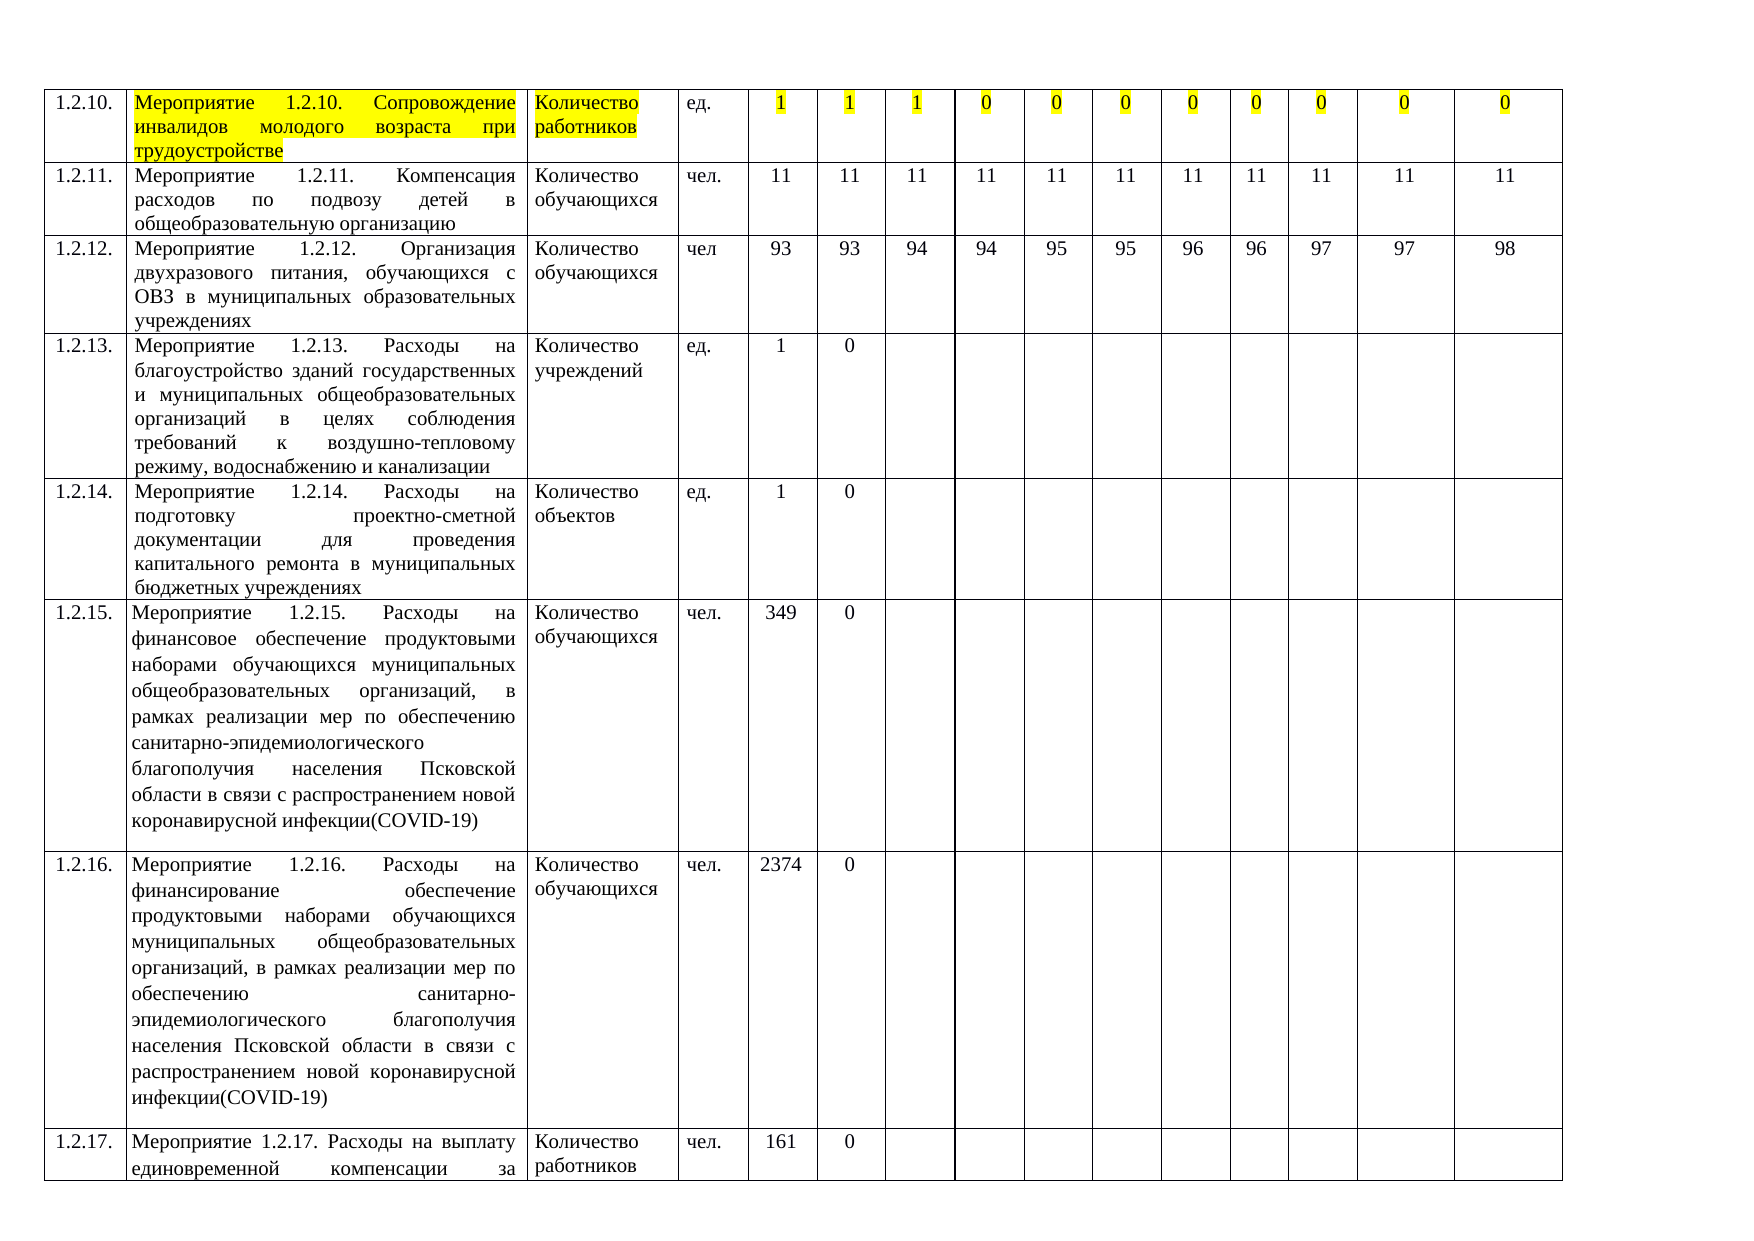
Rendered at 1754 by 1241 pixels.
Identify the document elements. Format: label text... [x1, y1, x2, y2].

table_cell [1025, 1129, 1092, 1180]
table_cell [886, 479, 954, 599]
table_cell 0 [1289, 90, 1357, 162]
table_cell 93 [818, 236, 885, 332]
table_cell [1358, 852, 1454, 1128]
table_cell чел. [679, 600, 748, 851]
table_cell 0 [1025, 90, 1092, 162]
table_cell [1162, 334, 1230, 478]
table_cell 1.2.10. [45, 90, 126, 162]
table_cell [1358, 334, 1454, 478]
table_cell [1093, 600, 1161, 851]
table_cell 0 [1231, 90, 1288, 162]
table_cell [956, 479, 1024, 599]
table_cell чел [679, 236, 748, 332]
table_cell 11 [1093, 163, 1161, 235]
table_cell [1231, 334, 1288, 478]
table_cell [1289, 600, 1357, 851]
table_cell 1 [749, 334, 817, 478]
table_cell 96 [1162, 236, 1230, 332]
table_cell 11 [1289, 163, 1357, 235]
table_cell 161 [749, 1129, 817, 1180]
table_cell Количество обучающихся [528, 600, 678, 851]
table_cell 1.2.16. [45, 852, 126, 1128]
table_cell [1358, 1129, 1454, 1180]
table_cell 0 [1455, 90, 1562, 162]
table_cell чел. [679, 163, 748, 235]
table_cell 11 [1162, 163, 1230, 235]
table_cell [1025, 334, 1092, 478]
table_cell 11 [1231, 163, 1288, 235]
table_cell [1093, 852, 1161, 1128]
table_cell Мероприятие 1.2.11. Компенсация расходов по подвозу детей в общеобразовательную организацию [127, 163, 527, 235]
table_cell Количество обучающихся [528, 852, 678, 1128]
table_cell 11 [1455, 163, 1562, 235]
table_cell [956, 600, 1024, 851]
table_cell 0 [818, 600, 885, 851]
table_cell 0 [1162, 90, 1230, 162]
table_cell [886, 852, 954, 1128]
table_cell 93 [749, 236, 817, 332]
table_cell 11 [1358, 163, 1454, 235]
table_cell 1 [818, 90, 885, 162]
table_cell [956, 852, 1024, 1128]
table_cell 1.2.13. [45, 334, 126, 478]
table_cell 0 [818, 334, 885, 478]
table_cell ед. [679, 90, 748, 162]
table_cell 11 [749, 163, 817, 235]
table_cell 97 [1358, 236, 1454, 332]
table_cell 11 [1025, 163, 1092, 235]
table_cell [886, 334, 954, 478]
table_cell [1455, 1129, 1562, 1180]
table_cell Мероприятие 1.2.14. Расходы на подготовку проектно-сметной документации для проведения капитального ремонта в муниципальных бюджетных учреждениях [127, 479, 527, 599]
table_cell Количество работников [528, 90, 678, 162]
table_cell 2374 [749, 852, 817, 1128]
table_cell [528, 1129, 678, 1180]
table_cell [1025, 852, 1092, 1128]
table_cell Мероприятие 1.2.13. Расходы на благоустройство зданий государственных и муниципальных общеобразовательных организаций в целях соблюдения требований к воздушно-тепловому режиму, водоснабжению и канализации [127, 334, 527, 478]
table_cell Количество обучающихся [528, 163, 678, 235]
table_cell Количество обучающихся [528, 236, 678, 332]
table_cell [1231, 600, 1288, 851]
table_cell 94 [956, 236, 1024, 332]
table_cell 96 [1231, 236, 1288, 332]
table_cell 0 [818, 852, 885, 1128]
table_cell ед. [679, 334, 748, 478]
table_cell Количество объектов [528, 479, 678, 599]
table_cell чел. [679, 852, 748, 1128]
table_cell 0 [818, 479, 885, 599]
table_cell [1162, 852, 1230, 1128]
table_cell 349 [749, 600, 817, 851]
table_cell [1289, 1129, 1357, 1180]
table_cell [1162, 479, 1230, 599]
table_cell Мероприятие 1.2.12. Организация двухразового питания, обучающихся с ОВЗ в муниципальных образовательных учреждениях [127, 236, 527, 332]
table_cell 1.2.14. [45, 479, 126, 599]
table_cell 0 [956, 90, 1024, 162]
table_cell [886, 600, 954, 851]
table_cell [1025, 600, 1092, 851]
table_cell [1289, 479, 1357, 599]
table_cell 0 [818, 1129, 885, 1180]
table_cell [1455, 479, 1562, 599]
table_cell [1162, 1129, 1230, 1180]
table_cell [886, 1129, 954, 1180]
table_cell Мероприятие 1.2.15. Расходы на финансовое обеспечение продуктовыми наборами обучающихся муниципальных общеобразовательных организаций, в рамках реализации мер по обеспечению санитарно-эпидемиологического благополучия населения Псковской области в связи с распространением новой коронавирусной инфекции(COVID-19) [127, 600, 527, 851]
table_cell чел. [679, 1129, 748, 1180]
table_cell [1231, 1129, 1288, 1180]
table_cell [1093, 479, 1161, 599]
table_cell [1358, 479, 1454, 599]
table_cell 1.2.15. [45, 600, 126, 851]
table_cell [1289, 334, 1357, 478]
table_cell 0 [1358, 90, 1454, 162]
table_cell 11 [886, 163, 954, 235]
table_cell 97 [1289, 236, 1357, 332]
table_cell 0 [1093, 90, 1161, 162]
table_cell [956, 1129, 1024, 1180]
table_cell [1025, 479, 1092, 599]
table_cell [1093, 1129, 1161, 1180]
table_cell 1.2.11. [45, 163, 126, 235]
table_cell 1 [749, 90, 817, 162]
table_cell [1455, 600, 1562, 851]
table_cell [1455, 852, 1562, 1128]
table_cell 98 [1455, 236, 1562, 332]
table_cell Мероприятие 1.2.16. Расходы на финансирование обеспечение продуктовыми наборами обучающихся муниципальных общеобразовательных организаций, в рамках реализации мер по обеспечению санитарно-эпидемиологического благополучия населения Псковской области в связи с распространением новой коронавирусной инфекции(COVID-19) [127, 852, 527, 1128]
table_cell Мероприятие 1.2.10. Сопровождение инвалидов молодого возраста при трудоустройстве [283, 90, 527, 162]
table_cell 11 [956, 163, 1024, 235]
table_cell 11 [818, 163, 885, 235]
table_cell [1231, 852, 1288, 1128]
table_cell 1.2.12. [45, 236, 126, 332]
table_cell 1 [886, 90, 954, 162]
table_cell 1.2.17. [45, 1129, 126, 1180]
table_cell 95 [1093, 236, 1161, 332]
table_cell Количество учреждений [528, 334, 678, 478]
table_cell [127, 1129, 527, 1180]
table_cell [1162, 600, 1230, 851]
table_cell [1455, 334, 1562, 478]
table_cell [1289, 852, 1357, 1128]
table_cell [1231, 479, 1288, 599]
table_cell 95 [1025, 236, 1092, 332]
table_cell 1 [749, 479, 817, 599]
table_cell ед. [679, 479, 748, 599]
table_cell [1358, 600, 1454, 851]
table_cell [1093, 334, 1161, 478]
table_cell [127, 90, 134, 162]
table_cell 94 [886, 236, 954, 332]
table_cell [956, 334, 1024, 478]
